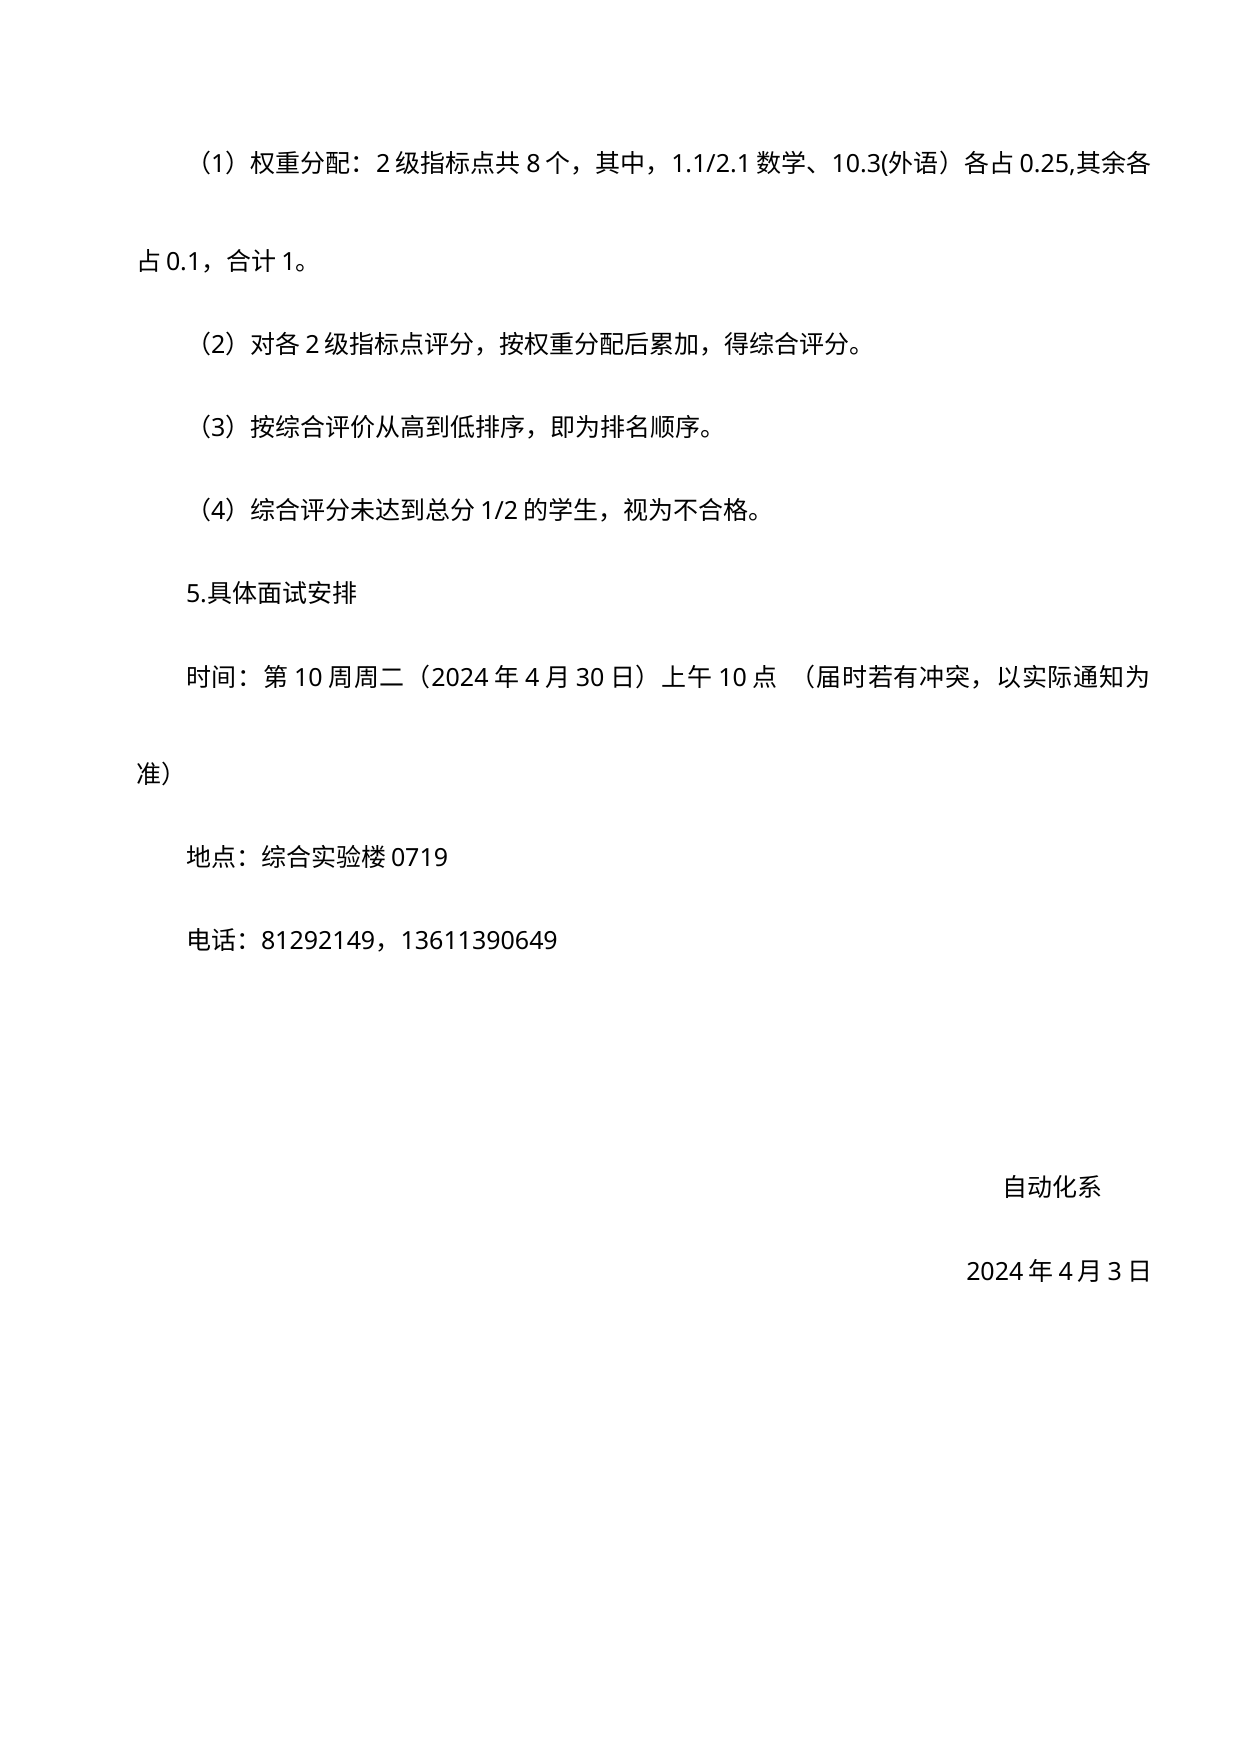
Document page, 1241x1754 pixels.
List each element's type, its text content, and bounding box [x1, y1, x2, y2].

list 综合评分未达到总分1/2的学生，视为不合格。 [136, 476, 1152, 541]
text 自动化系 [136, 1153, 1102, 1218]
text 地点：综合实验楼0719 [136, 823, 1152, 888]
list 按综合评价从高到低排序，即为排名顺序。 [136, 393, 1152, 458]
text 时间：第10周周二（2024年4月30日）上午10点 （届时若有冲突，以实际通知为准） [136, 643, 1152, 805]
list 具体面试安排 [136, 559, 1152, 624]
text 电话：81292149，13611390649 [136, 906, 1152, 971]
list 对各2级指标点评分，按权重分配后累加，得综合评分。 [136, 310, 1152, 375]
text 2024年4月3日 [136, 1237, 1152, 1302]
list 权重分配：2级指标点共8个，其中，1.1/2.1数学、10.3(外语）各占0.25,其余各占0.1，合计1。 [136, 129, 1152, 292]
